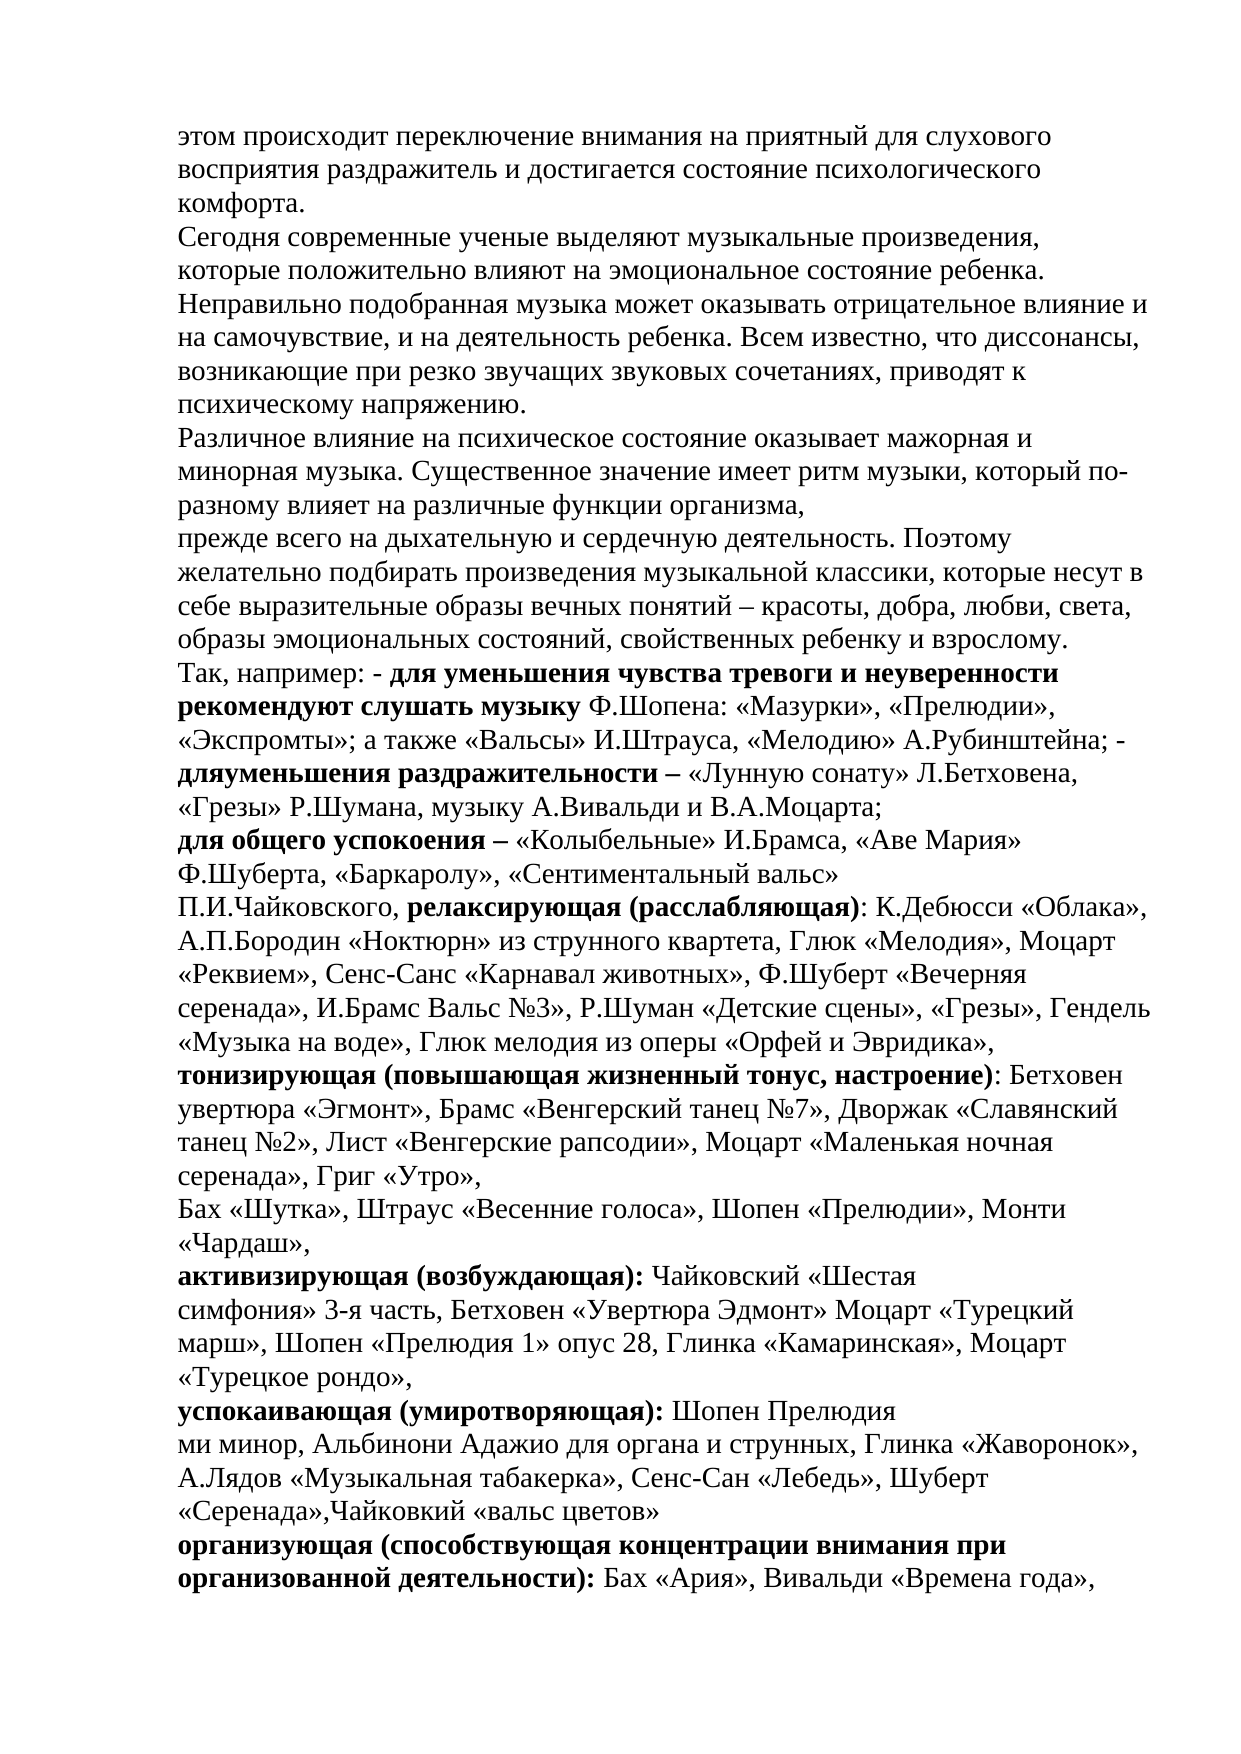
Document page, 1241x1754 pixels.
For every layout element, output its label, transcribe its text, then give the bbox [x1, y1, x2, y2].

text восприятия раздражитель и достигается состояние психологического [177, 152, 1152, 185]
text этом происходит переключение внимания на приятный для слухового [177, 118, 1152, 152]
text дляуменьшения раздражительности – «Лунную сонату» Л.Бетховена, «Грезы» Р.Шумана, музыку А.Вивальди и В.А.Моцарта; [177, 755, 1152, 822]
text Бах «Шутка», Штраус «Весенние голоса», Шопен «Прелюдии», Монти [177, 1191, 1152, 1225]
text желательно подбирать произведения музыкальной классики, которые несут в себе выразительные образы вечных понятий – красоты, добра, любви, света, образы эмоциональных состояний, свойственных ребенку и взрослому. [177, 554, 1152, 655]
text ми минор, Альбинони Адажио для органа и струнных, Глинка «Жаворонок», А.Лядов «Музыкальная табакерка», Сенс-Сан «Лебедь», Шуберт «Серенада»,Чайковкий «вальс цветов» [177, 1426, 1152, 1527]
text для общего успокоения – «Колыбельные» И.Брамса, «Аве Мария» Ф.Шуберта, «Баркаролу», «Сентиментальный вальс» П.И.Чайковского, релаксирующая (расслабляющая): К.Дебюсси «Облака», А.П.Бородин «Ноктюрн» из струнного квартета, Глюк «Мелодия», Моцарт «Реквием», Сенс-Санс «Карнавал животных», Ф.Шуберт «Вечерняя серенада», И.Брамс Вальс №3», Р.Шуман «Детские сцены», «Грезы», Гендель «Музыка на воде», Глюк мелодия из оперы «Орфей и Эвридика», [177, 822, 1152, 1057]
text симфония» 3-я часть, Бетховен «Увертюра Эдмонт» Моцарт «Турецкий марш», Шопен «Прелюдия 1» опус 28, Глинка «Камаринская», Моцарт «Турецкое рондо», [177, 1292, 1152, 1393]
text комфорта. [177, 185, 1152, 219]
text прежде всего на дыхательную и сердечную деятельность. Поэтому [177, 521, 1152, 554]
text Различное влияние на психическое состояние оказывает мажорная и минорная музыка. Существенное значение имеет ритм музыки, который по-разному влияет на различные функции организма, [177, 420, 1152, 521]
text тонизирующая (повышающая жизненный тонус, настроение): Бетховен увертюра «Эгмонт», Брамс «Венгерский танец №7», Дворжак «Славянский танец №2», Лист «Венгерские рапсодии», Моцарт «Маленькая ночная серенада», Григ «Утро», [177, 1057, 1152, 1191]
text Так, например: - для уменьшения чувства тревоги и неуверенности рекомендуют слушать музыку Ф.Шопена: «Мазурки», «Прелюдии», «Экспромты»; а также «Вальсы» И.Штрауса, «Мелодию» А.Рубинштейна; - [177, 655, 1152, 755]
text «Чардаш», [177, 1225, 1152, 1258]
text которые положительно влияют на эмоциональное состояние ребенка. [177, 252, 1152, 286]
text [177, 1527, 1152, 1594]
text успокаивающая (умиротворяющая): Шопен Прелюдия [177, 1393, 1152, 1426]
text Неправильно подобранная музыка может оказывать отрицательное влияние и на самочувствие, и на деятельность ребенка. Всем известно, что диссонансы, возникающие при резко звучащих звуковых сочетаниях, приводят к психическому напряжению. [177, 286, 1152, 420]
text Сегодня современные ученые выделяют музыкальные произведения, [177, 219, 1152, 252]
text активизирующая (возбуждающая): Чайковский «Шестая [177, 1258, 1152, 1292]
